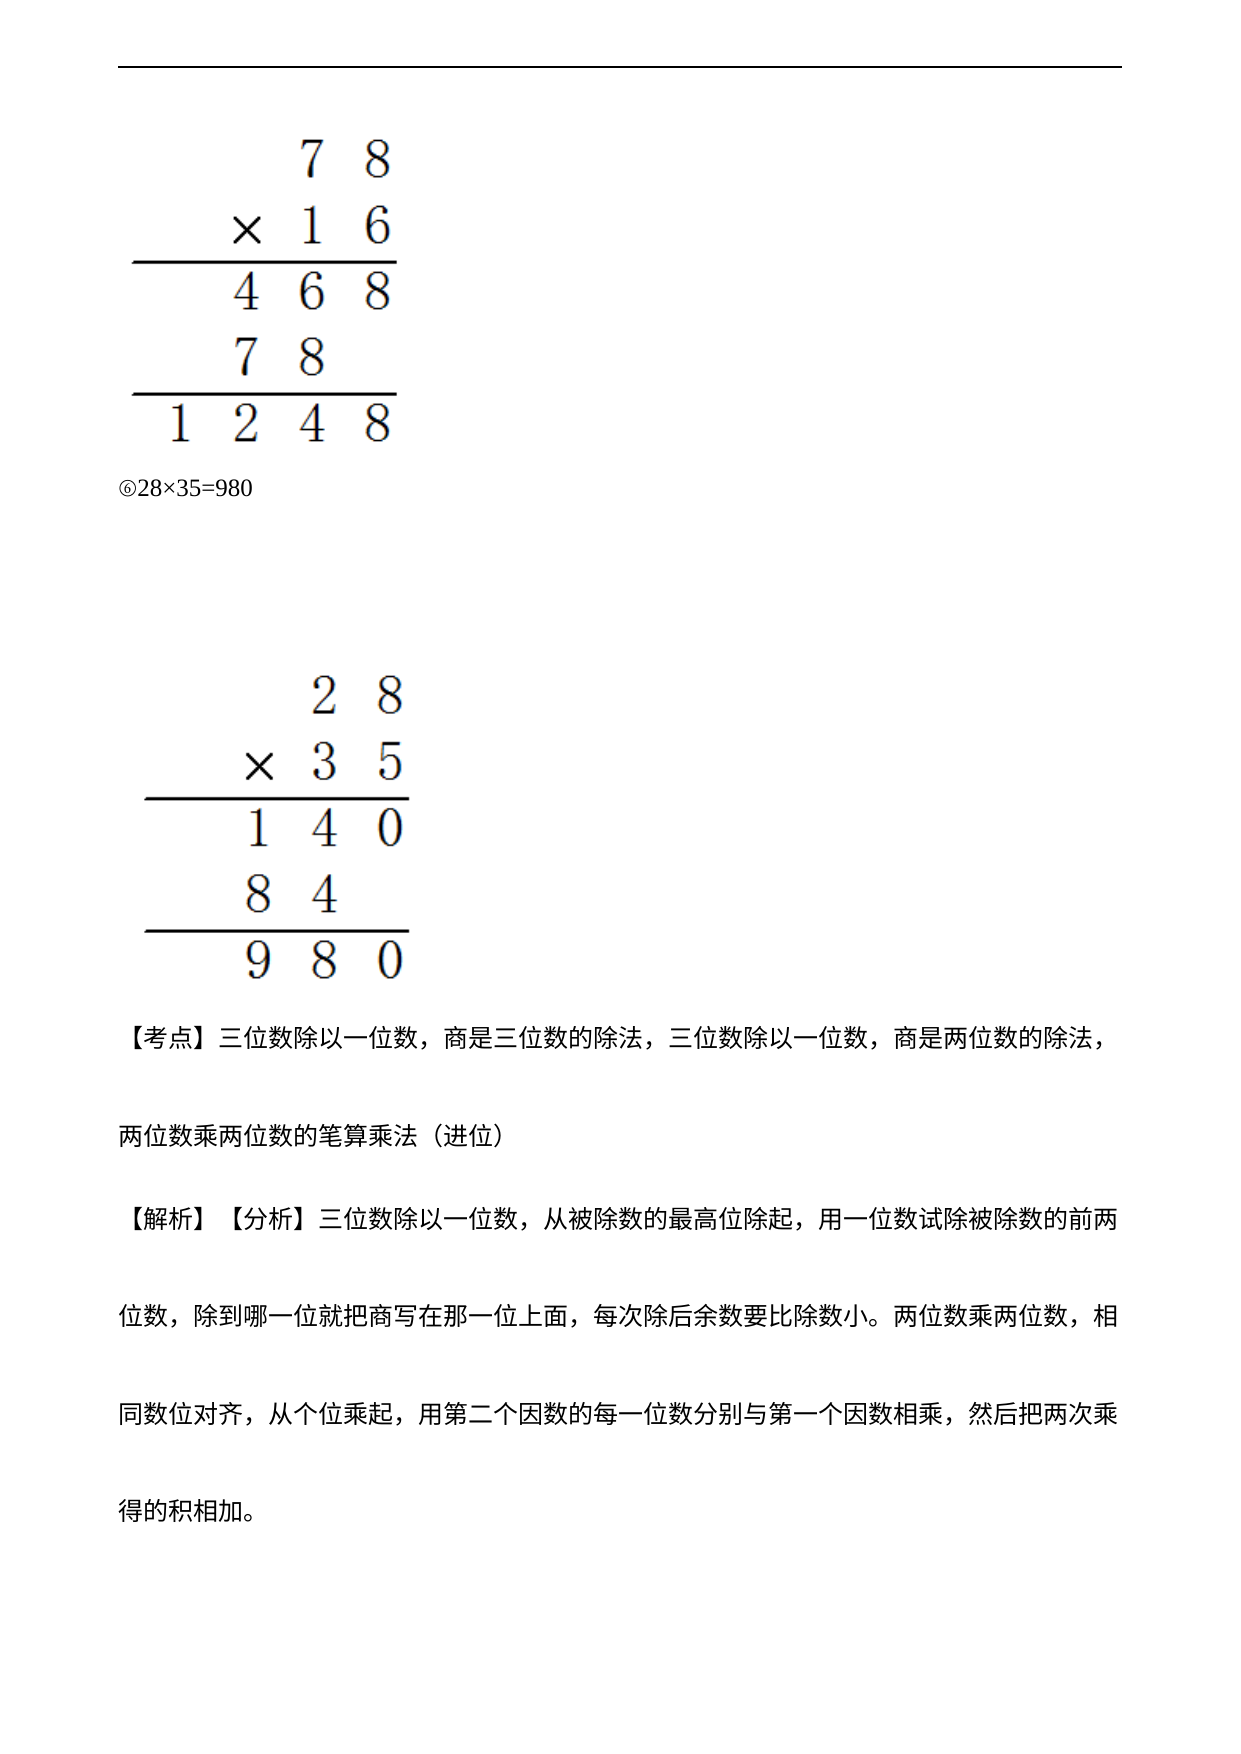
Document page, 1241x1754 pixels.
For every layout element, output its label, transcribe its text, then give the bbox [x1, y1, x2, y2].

text 【考点】三位数除以一位数，商是三位数的除法，三位数除以一位数，商是两位数的除法，两位数乘两位数的笔算乘法（进位） [118, 1004, 1122, 1167]
picture [118, 665, 425, 985]
text 18.【答案】 ①980÷7=140 ②307÷5=61……2 ③529÷5=105……4 ④39×57=2223 ⑤78×16=1248 ⑥28×35=980 [118, 129, 1122, 991]
picture [118, 129, 408, 451]
text 【解析】【分析】三位数除以一位数，从被除数的最高位除起，用一位数试除被除数的前两位数，除到哪一位就把商写在那一位上面，每次除后余数要比除数小。两位数乘两位数，相同数位对齐，从个位乘起，用第二个因数的每一位数分别与第一个因数相乘，然后把两次乘得的积相加。 [118, 1185, 1122, 1542]
